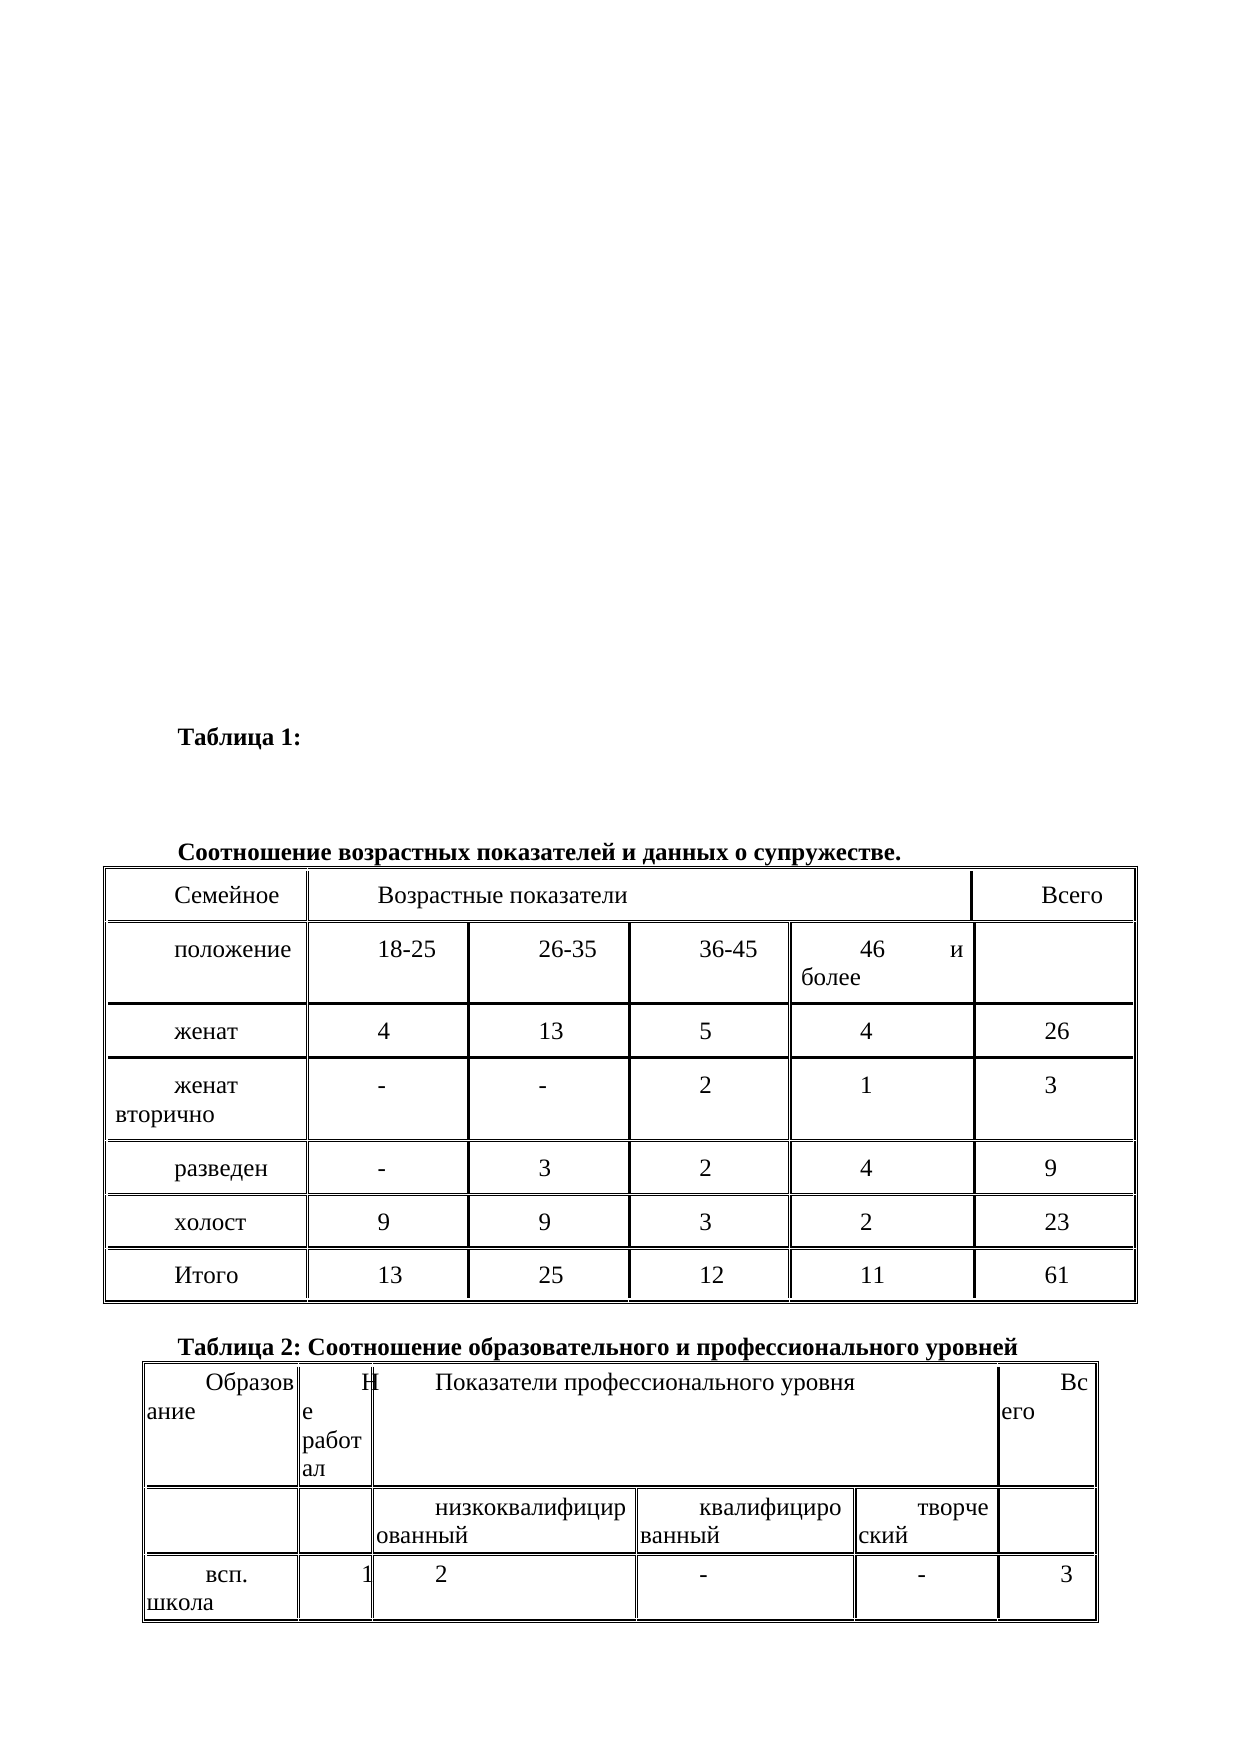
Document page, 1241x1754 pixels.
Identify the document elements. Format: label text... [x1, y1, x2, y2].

table_cell [300, 1489, 371, 1552]
table_cell 46 и более [792, 923, 973, 1002]
table_cell - [855, 1556, 998, 1619]
table_cell 9 [309, 1196, 467, 1246]
table_cell 1 [792, 1059, 973, 1138]
table_cell 13 [308, 1250, 468, 1300]
table_cell - [637, 1552, 855, 1619]
table_cell положение [106, 920, 306, 1002]
text Таблица 1: [118, 722, 1122, 751]
table_cell 2 [631, 1059, 788, 1138]
table_cell 23 [976, 1193, 1135, 1246]
table_header Всего [998, 1364, 1095, 1485]
table_cell 18-25 [309, 923, 467, 1002]
table_cell 4 [792, 1005, 973, 1056]
table_cell женат [106, 1002, 306, 1056]
table_cell 4 [792, 1142, 973, 1192]
table_cell 1 [299, 1556, 373, 1619]
table_header Образование [145, 1364, 299, 1485]
table_header Всего [971, 869, 1134, 919]
table_cell 12 [629, 1246, 790, 1300]
table_cell 3 [631, 1196, 788, 1246]
table_cell 26-35 [470, 923, 628, 1002]
table_cell [1000, 1485, 1096, 1552]
table_cell квалифицированный [638, 1489, 853, 1552]
table_cell 4 [309, 1005, 467, 1056]
text Таблица 2: Соотношение образовательного и профессионального уровней [118, 1332, 1122, 1361]
table_cell 36-45 [631, 923, 788, 1002]
table_cell 3 [998, 1552, 1096, 1619]
table_cell творческий [857, 1489, 997, 1552]
table_cell 11 [790, 1250, 974, 1300]
table_cell 2 [792, 1196, 973, 1246]
table_cell Итого [106, 1246, 307, 1300]
table_cell [976, 920, 1135, 1002]
table_header Показатели профессионального уровня [373, 1362, 998, 1485]
table_cell - [309, 1059, 467, 1138]
text Соотношение возрастных показателей и данных о супружестве. [118, 837, 1122, 866]
table_header Семейное [106, 869, 307, 919]
table_cell 26 [976, 1002, 1134, 1056]
table_cell 3 [470, 1142, 628, 1192]
table_cell 3 [976, 1056, 1134, 1138]
table_cell 9 [976, 1139, 1135, 1192]
table_cell - [470, 1059, 628, 1138]
table_cell 9 [470, 1196, 628, 1246]
table_cell 25 [468, 1250, 629, 1300]
table_cell холост [106, 1193, 306, 1246]
table_header Не работал [299, 1364, 373, 1485]
table_cell - [309, 1142, 467, 1192]
table_header Возрастные показатели [308, 869, 971, 919]
table_cell всп. школа [145, 1552, 299, 1619]
table_cell разведен [106, 1139, 306, 1192]
table_cell [145, 1485, 297, 1552]
table_cell 61 [974, 1246, 1135, 1300]
table_cell низкоквалифицированный [374, 1489, 635, 1552]
table_cell 13 [470, 1005, 628, 1056]
table_cell 2 [631, 1142, 788, 1192]
table_cell женат вторично [106, 1056, 306, 1138]
table_cell 2 [373, 1556, 637, 1619]
table_cell 5 [631, 1005, 788, 1056]
